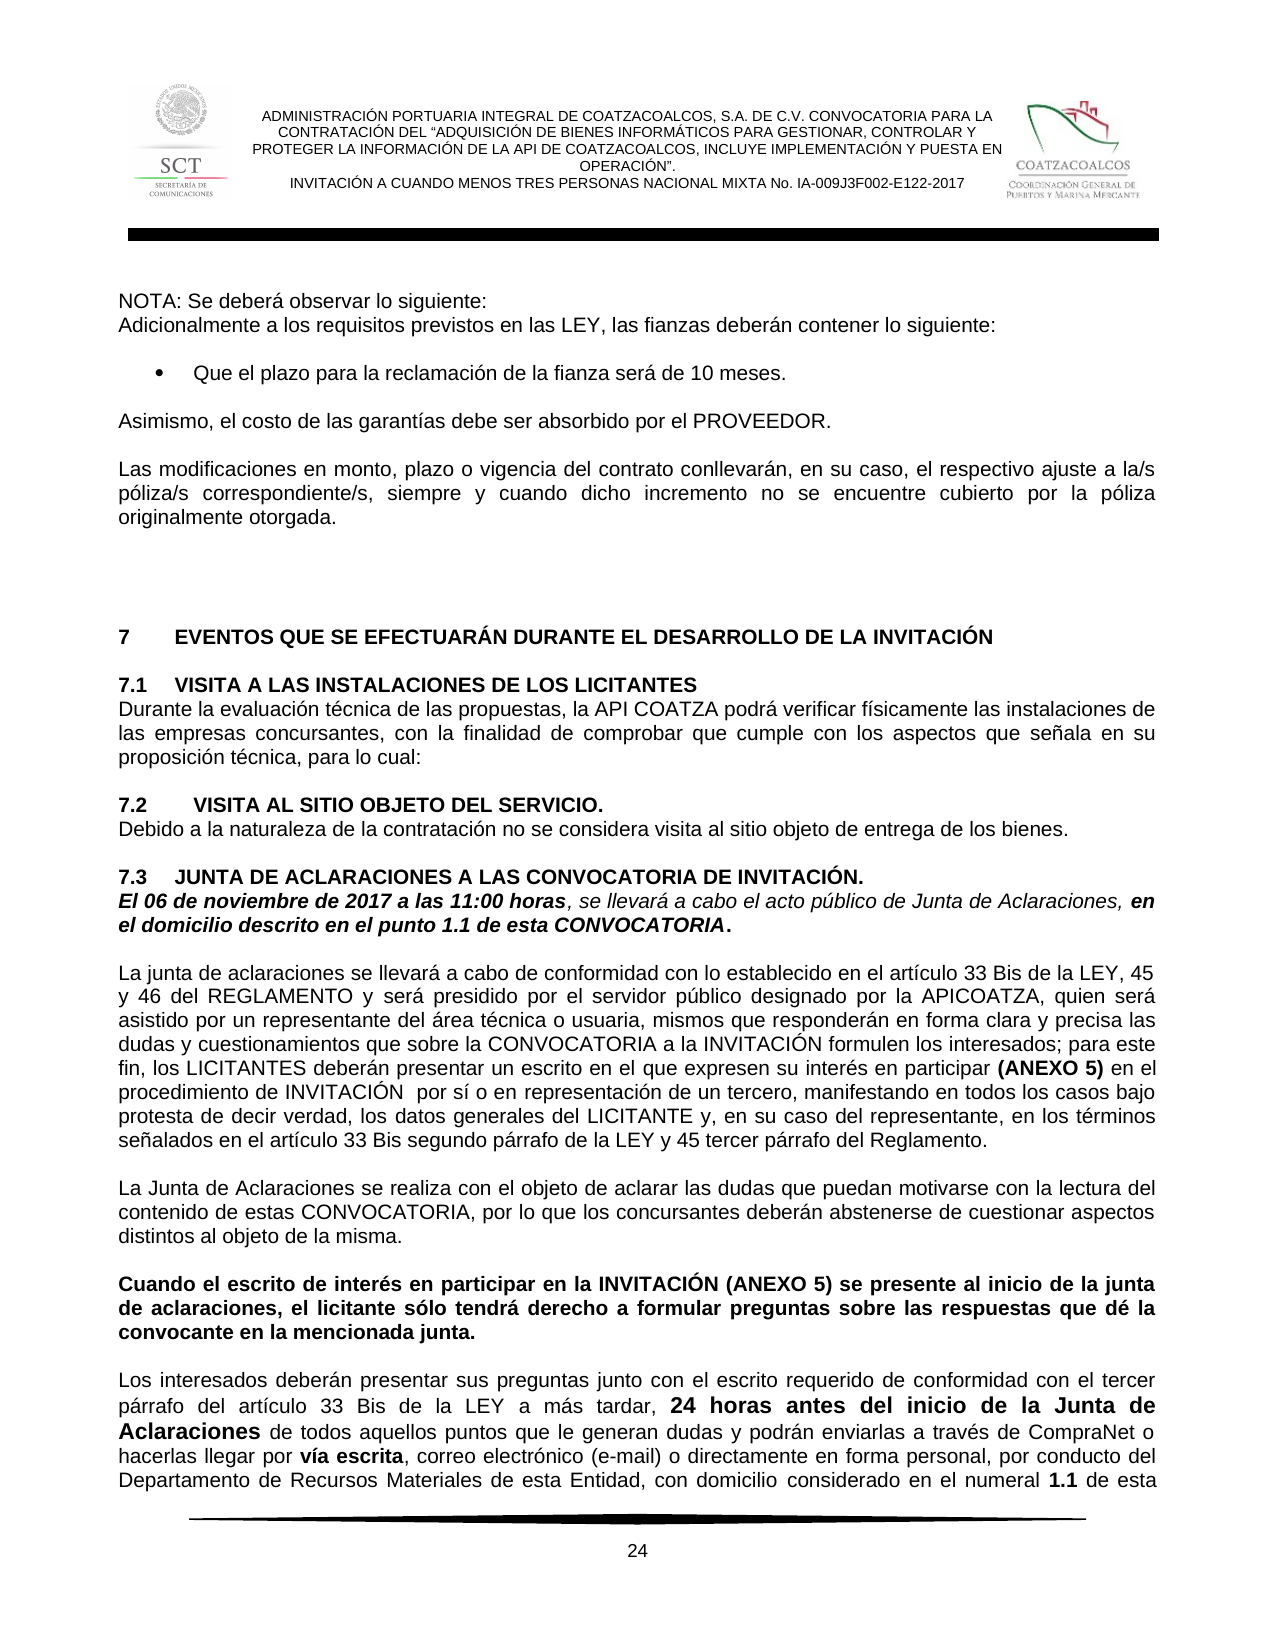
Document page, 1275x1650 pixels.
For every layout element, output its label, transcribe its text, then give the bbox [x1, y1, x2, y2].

list VISITA A LAS INSTALACIONES DE LOS LICITANTES [118, 673, 1157, 697]
list VISITA AL SITIO OBJETO DEL SERVICIO. [118, 793, 1157, 817]
text Debido a la naturaleza de la contratación no se considera visita al sitio objeto de entrega de los bienes. [118, 817, 1157, 841]
text NOTA: Se deberá observar lo siguiente: [118, 289, 1157, 313]
list EVENTOS QUE SE EFECTUARÁN DURANTE EL DESARROLLO DE LA INVITACIÓN [118, 625, 1157, 649]
list Que el plazo para la reclamación de la fianza será de 10 meses. [156, 361, 1155, 385]
picture [129, 84, 233, 199]
picture [1006, 101, 1140, 200]
text Asimismo, el costo de las garantías debe ser absorbido por el PROVEEDOR. [118, 409, 1157, 433]
text El 06 de noviembre de 2017 a las 11:00 horas, se llevará a cabo el acto público de Junta de Aclaraciones, en el domicilio descrito en el punto 1.1 de esta CONVOCATORIA. [118, 888, 1157, 936]
text La Junta de Aclaraciones se realiza con el objeto de aclarar las dudas que puedan motivarse con la lectura del contenido de estas CONVOCATORIA, por lo que los concursantes deberán abstenerse de cuestionar aspectos distintos al objeto de la misma. [118, 1176, 1157, 1248]
text La junta de aclaraciones se llevará a cabo de conformidad con lo establecido en el artículo 33 Bis de la LEY, 45 y 46 del REGLAMENTO y será presidido por el servidor público designado por la APICOATZA, quien será asistido por un representante del área técnica o usuaria, mismos que responderán en forma clara y precisa las dudas y cuestionamientos que sobre la CONVOCATORIA a la INVITACIÓN formulen los interesados; para este fin, los LICITANTES deberán presentar un escrito en el que expresen su interés en participar (ANEXO 5) en el procedimiento de INVITACIÓN por sí o en representación de un tercero, manifestando en todos los casos bajo protesta de decir verdad, los datos generales del LICITANTE y, en su caso del representante, en los términos señalados en el artículo 33 Bis segundo párrafo de la LEY y 45 tercer párrafo del Reglamento. [118, 960, 1157, 1152]
text 7.3 JUNTA DE ACLARACIONES A LAS CONVOCATORIA DE INVITACIÓN. [118, 864, 1157, 888]
list Las modificaciones en monto, plazo o vigencia del contrato conllevarán, en su caso, el respectivo ajuste a la/s póliza/s correspondiente/s, siempre y cuando dicho incremento no se encuentre cubierto por la póliza originalmente otorgada. [118, 457, 1157, 529]
text Durante la evaluación técnica de las propuestas, la API COATZA podrá verificar físicamente las instalaciones de las empresas concursantes, con la finalidad de comprobar que cumple con los aspectos que señala en su proposición técnica, para lo cual: [118, 697, 1157, 769]
text Adicionalmente a los requisitos previstos en las LEY, las fianzas deberán contener lo siguiente: [118, 313, 1155, 337]
text Cuando el escrito de interés en participar en la INVITACIÓN (ANEXO 5) se presente al inicio de la junta de aclaraciones, el licitante sólo tendrá derecho a formular preguntas sobre las respuestas que dé la convocante en la mencionada junta. [118, 1272, 1157, 1344]
